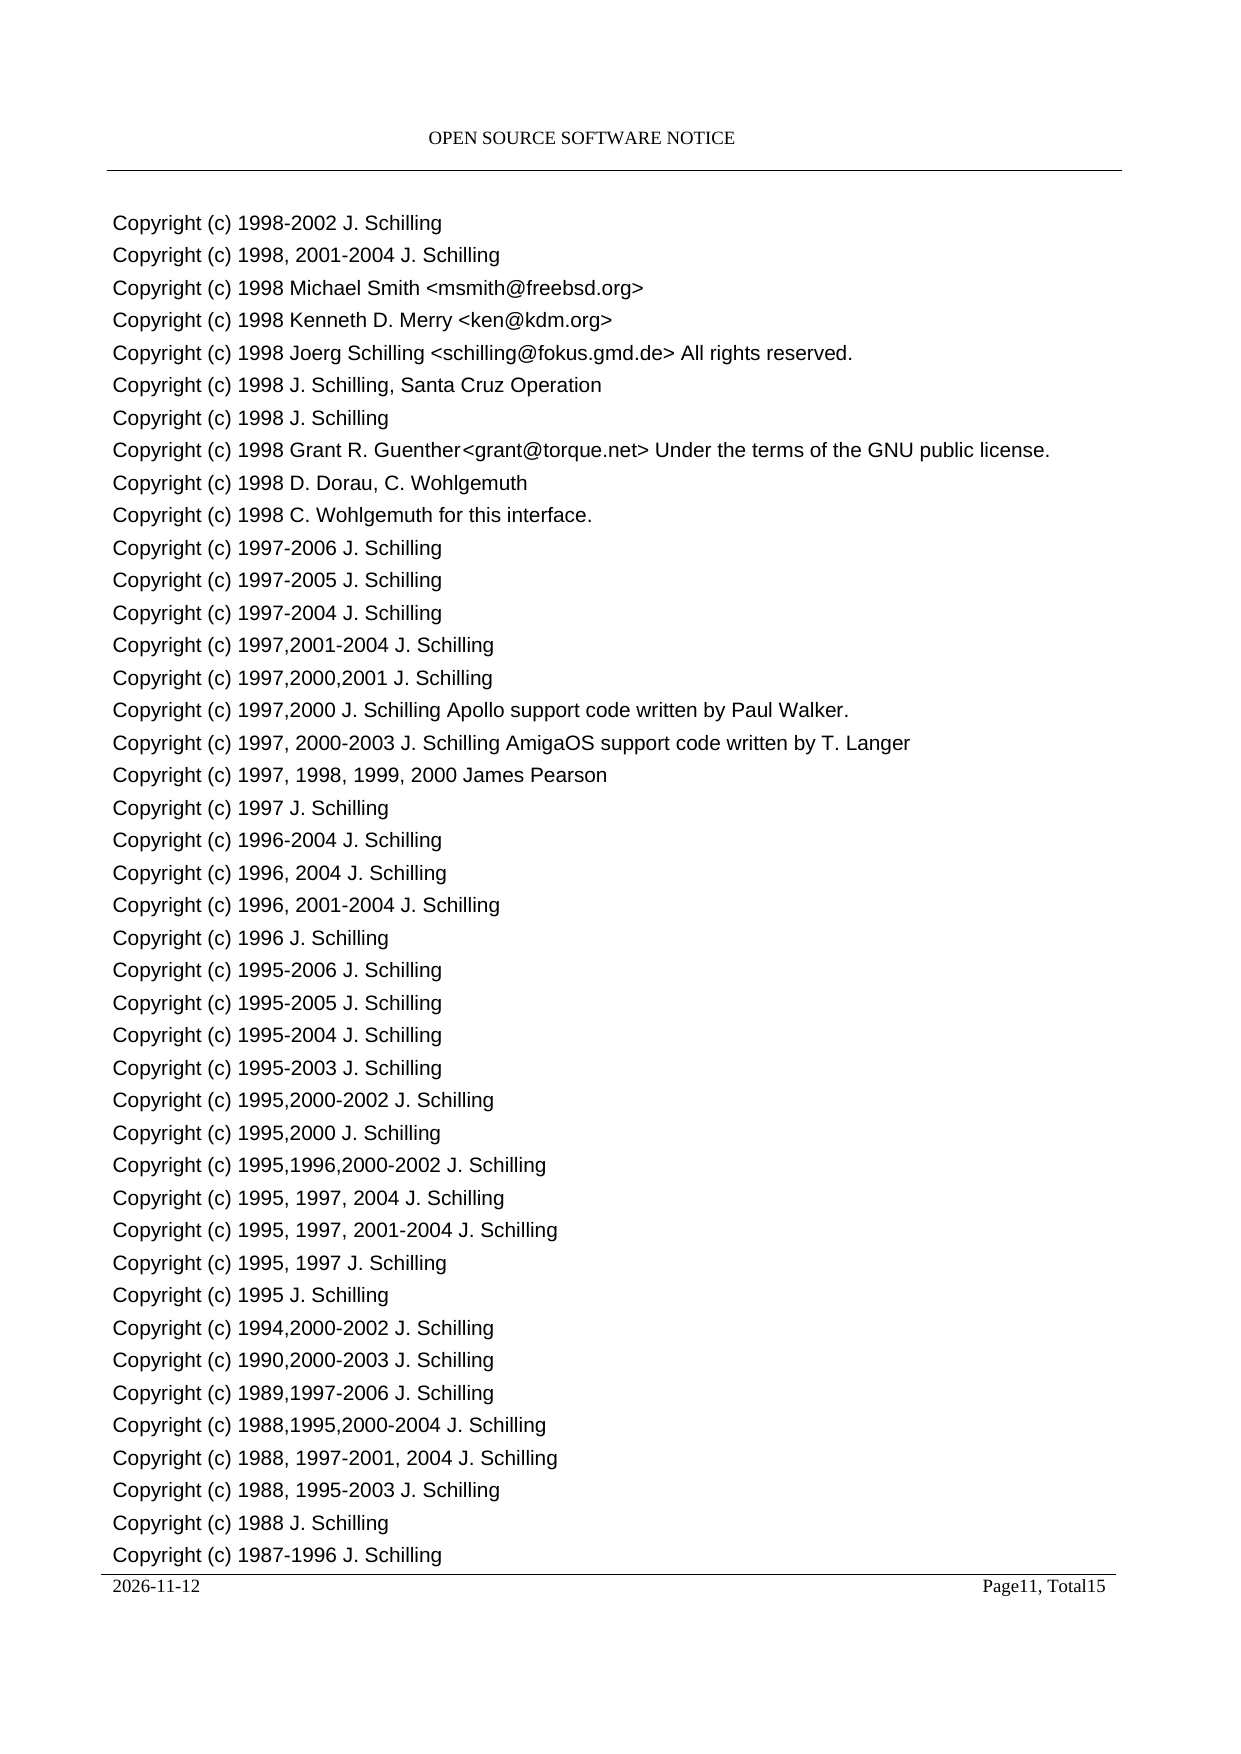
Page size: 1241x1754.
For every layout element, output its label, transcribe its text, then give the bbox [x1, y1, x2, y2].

text Copyright (c) 1997,2000 J. Schilling Apollo support code written by Paul Walker. [112, 694, 1128, 726]
text Copyright (c) 1988, 1995-2003 J. Schilling [112, 1474, 1128, 1506]
text Copyright (c) 1988 J. Schilling [112, 1506, 1128, 1539]
text Copyright (c) 1997 J. Schilling [112, 791, 1128, 824]
text Copyright (c) 1998 J. Schilling [112, 401, 1128, 434]
text Copyright (c) 1995, 1997, 2004 J. Schilling [112, 1181, 1128, 1214]
text Copyright (c) 1990,2000-2003 J. Schilling [112, 1344, 1128, 1376]
text Copyright (c) 1998 Joerg Schilling <schilling@fokus.gmd.de> All rights reserved. [112, 336, 1128, 369]
text Copyright (c) 1997-2004 J. Schilling [112, 596, 1128, 629]
text Copyright (c) 1996-2004 J. Schilling [112, 824, 1128, 856]
text Copyright (c) 1995-2004 J. Schilling [112, 1019, 1128, 1051]
text Copyright (c) 1995,2000 J. Schilling [112, 1116, 1128, 1149]
text Copyright (c) 1987-1996 J. Schilling [112, 1539, 1128, 1571]
text Copyright (c) 1995-2006 J. Schilling [112, 954, 1128, 986]
text Copyright (c) 1988, 1997-2001, 2004 J. Schilling [112, 1441, 1128, 1474]
text Copyright (c) 1995,2000-2002 J. Schilling [112, 1084, 1128, 1116]
text Copyright (c) 1998, 2001-2004 J. Schilling [112, 239, 1128, 271]
text Copyright (c) 1995 J. Schilling [112, 1279, 1128, 1311]
text Copyright (c) 1997,2000,2001 J. Schilling [112, 661, 1128, 694]
text Copyright (c) 1996, 2001-2004 J. Schilling [112, 889, 1128, 921]
text Copyright (c) 1998-2002 J. Schilling [112, 206, 1128, 239]
text Copyright (c) 1996 J. Schilling [112, 921, 1128, 954]
text Copyright (c) 1995, 1997 J. Schilling [112, 1246, 1128, 1279]
text Copyright (c) 1997, 2000-2003 J. Schilling AmigaOS support code written by T. Langer [112, 726, 1128, 759]
text Copyright (c) 1996, 2004 J. Schilling [112, 856, 1128, 889]
text Copyright (c) 1998 D. Dorau, C. Wohlgemuth [112, 466, 1128, 499]
text Copyright (c) 1997-2005 J. Schilling [112, 564, 1128, 596]
text Copyright (c) 1995-2003 J. Schilling [112, 1051, 1128, 1084]
text Copyright (c) 1989,1997-2006 J. Schilling [112, 1376, 1128, 1409]
text Copyright (c) 1997,2001-2004 J. Schilling [112, 629, 1128, 661]
text Copyright (c) 1997, 1998, 1999, 2000 James Pearson [112, 759, 1128, 791]
text Copyright (c) 1998 C. Wohlgemuth for this interface. [112, 499, 1128, 531]
text Copyright (c) 1994,2000-2002 J. Schilling [112, 1311, 1128, 1344]
text Copyright (c) 1995,1996,2000-2002 J. Schilling [112, 1149, 1128, 1181]
text Copyright (c) 1998 J. Schilling, Santa Cruz Operation [112, 369, 1128, 401]
text Copyright (c) 1995, 1997, 2001-2004 J. Schilling [112, 1214, 1128, 1246]
text Copyright (c) 1998 Kenneth D. Merry <ken@kdm.org> [112, 304, 1128, 336]
text Copyright (c) 1988,1995,2000-2004 J. Schilling [112, 1409, 1128, 1441]
text Copyright (c) 1998 Michael Smith <msmith@freebsd.org> [112, 271, 1128, 304]
text Copyright (c) 1997-2006 J. Schilling [112, 531, 1128, 564]
text Copyright (c) 1998 Grant R. Guenther <grant@torque.net> Under the terms of the GNU public license. [112, 434, 1128, 466]
text Copyright (c) 1995-2005 J. Schilling [112, 986, 1128, 1019]
